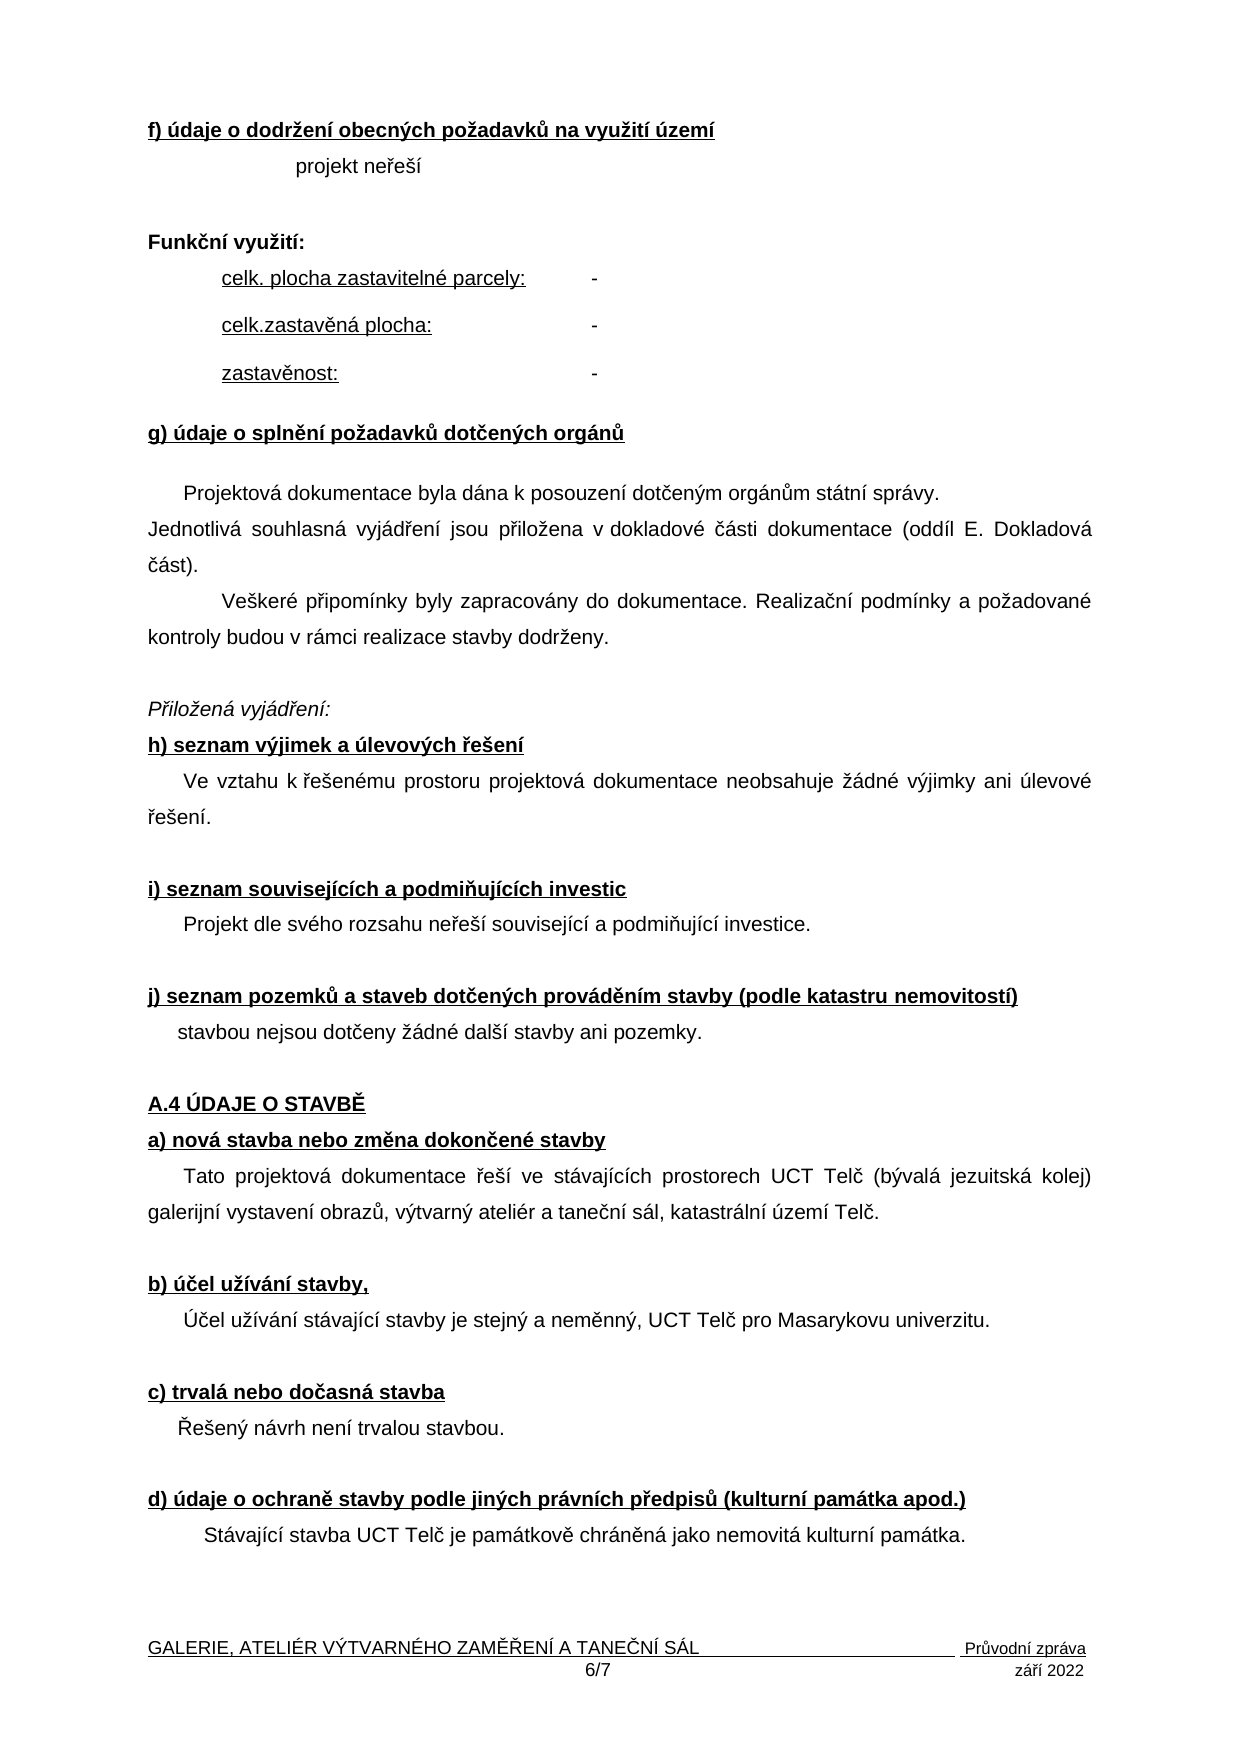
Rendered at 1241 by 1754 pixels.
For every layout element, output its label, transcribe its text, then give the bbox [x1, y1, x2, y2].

subtitle d) údaje o ochraně stavby podle jiných právních předpisů (kulturní památka apod.) [148, 1487, 1093, 1511]
subtitle g) údaje o splnění požadavků dotčených orgánů [148, 421, 1093, 445]
text Ve vztahu k řešenému prostoru projektová dokumentace neobsahuje žádné výjimky ani úlevové řešení. [148, 768, 1093, 828]
text stavbou nejsou dotčeny žádné další stavby ani pozemky. [177, 1020, 1093, 1044]
subtitle c) trvalá nebo dočasná stavba [148, 1379, 1093, 1403]
subtitle a) nová stavba nebo změna dokončené stavby [148, 1128, 1093, 1152]
text Stávající stavba UCT Telč je památkově chráněná jako nemovitá kulturní památka. [148, 1523, 1093, 1547]
text Projekt dle svého rozsahu neřeší související a podmiňující investice. [148, 912, 1093, 936]
subtitle h) seznam výjimek a úlevových řešení [148, 733, 1093, 757]
subtitle j) seznam pozemků a staveb dotčených prováděním stavby (podle katastru nemovitostí) [148, 984, 1093, 1008]
subtitle A.4 Údaje o stavbě [148, 1092, 1093, 1116]
text Veškeré připomínky byly zapracovány do dokumentace. Realizační podmínky a požadované kontroly budou v rámci realizace stavby dodrženy. [148, 589, 1093, 649]
subtitle f) údaje o dodržení obecných požadavků na využití území [148, 118, 1093, 142]
text Tato projektová dokumentace řeší ve stávajících prostorech UCT Telč (bývalá jezuitská kolej) galerijní vystavení obrazů, výtvarný ateliér a taneční sál, katastrální území Telč. [148, 1164, 1093, 1224]
text Projektová dokumentace byla dána k posouzení dotčeným orgánům státní správy. [148, 481, 1093, 505]
subtitle b) účel užívání stavby, [148, 1272, 1093, 1296]
text Jednotlivá souhlasná vyjádření jsou přiložena v dokladové části dokumentace (oddíl E. Dokladová část). [148, 517, 1093, 577]
text projekt neřeší [148, 154, 1093, 178]
text Funkční využití: [148, 229, 1093, 253]
subtitle i) seznam souvisejících a podmiňujících investic [148, 876, 1093, 900]
text Účel užívání stávající stavby je stejný a neměnný, UCT Telč pro Masarykovu univerzitu. [148, 1308, 1093, 1332]
text zastavěnost: - [148, 361, 1093, 385]
text Řešený návrh není trvalou stavbou. [177, 1415, 1093, 1439]
text Přiložená vyjádření: [148, 697, 1093, 721]
text celk. plocha zastavitelné parcely: - [148, 265, 1093, 289]
text celk.zastavěná plocha: - [221, 313, 1093, 337]
